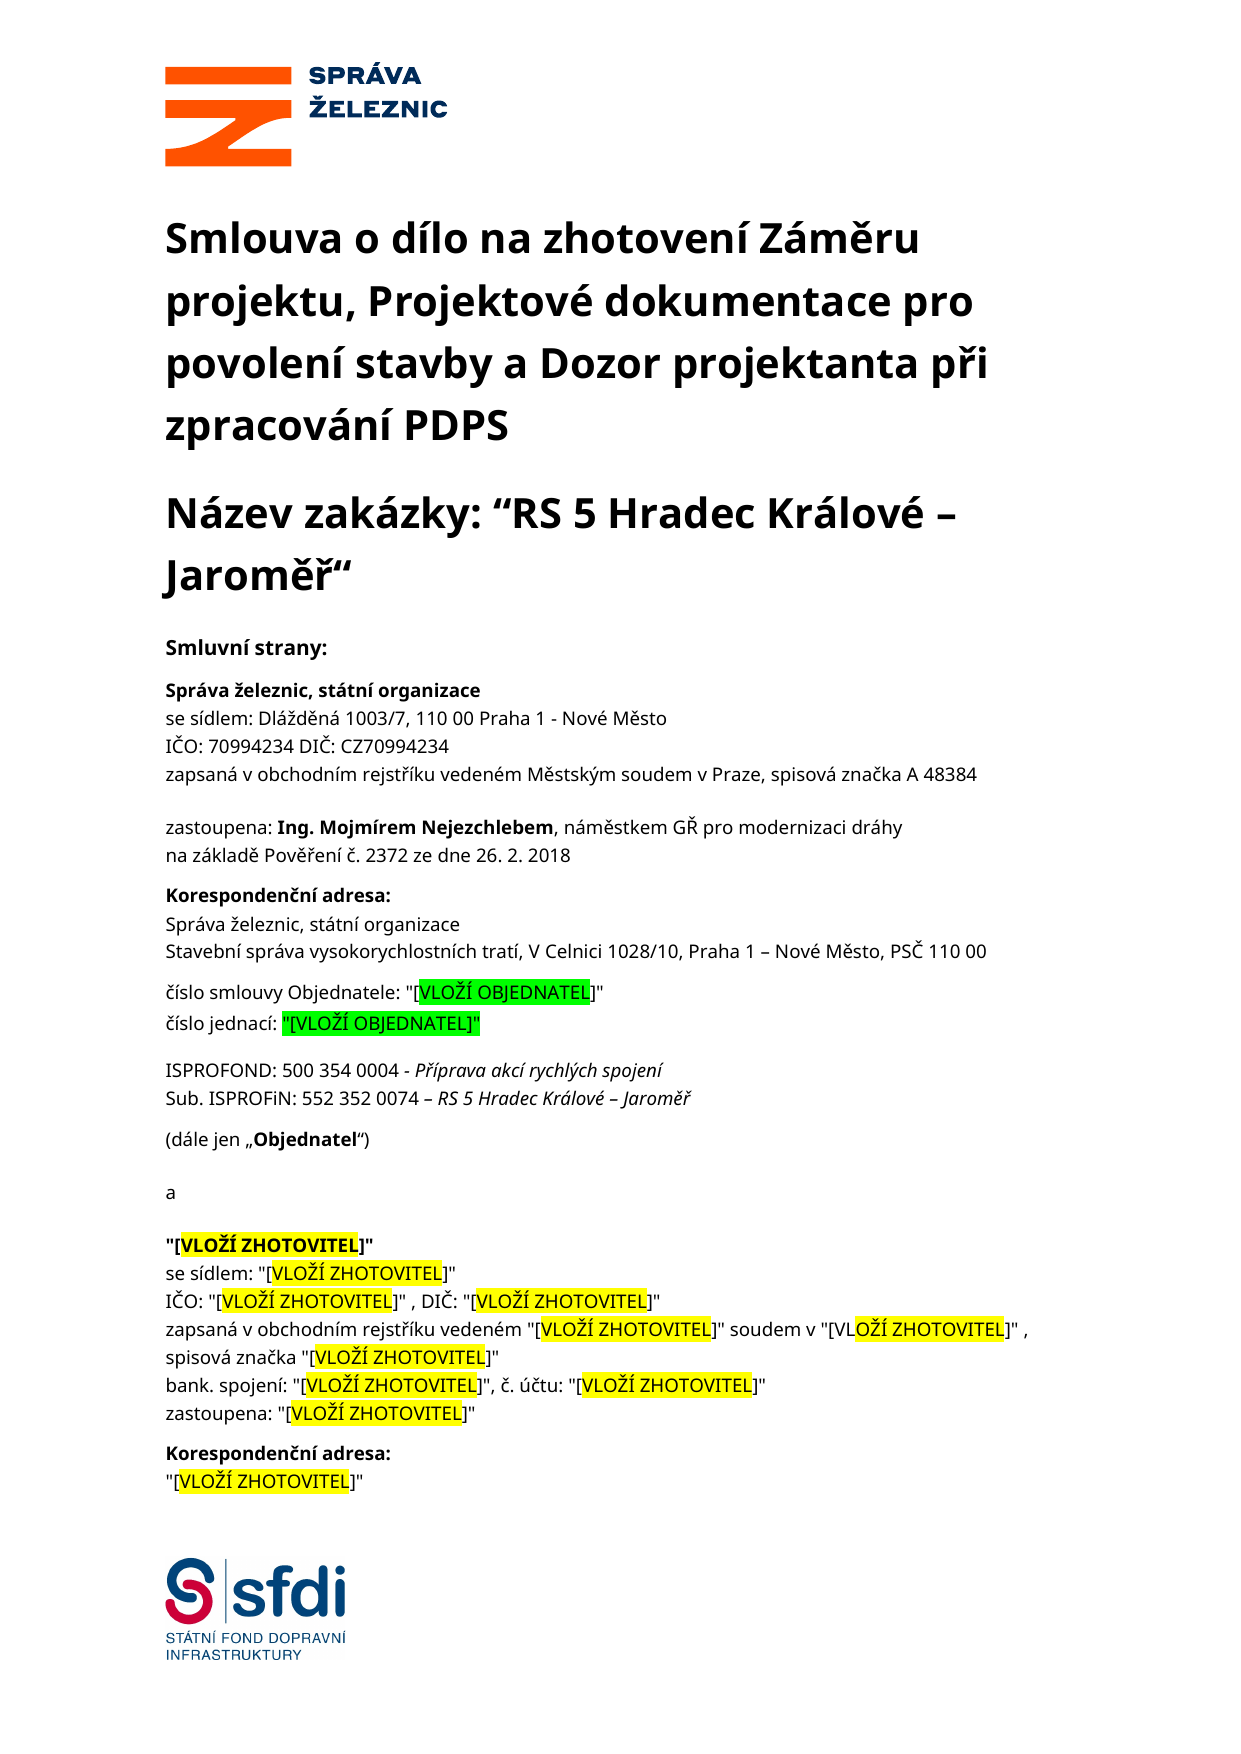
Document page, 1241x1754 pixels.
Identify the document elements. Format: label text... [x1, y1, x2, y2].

text zastoupena: "[VLOŽÍ ZHOTOVITEL]" [165, 1400, 291, 1426]
text spisová značka "[VLOŽÍ ZHOTOVITEL]" [485, 1344, 1075, 1369]
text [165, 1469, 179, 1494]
text Korespondenční adresa: [165, 883, 1075, 908]
text číslo smlouvy Objednatele: "[VLOŽÍ OBJEDNATEL]" [165, 979, 419, 1005]
text se sídlem: Dlážděná 1003/7, 110 00 Praha 1 - Nové Město [165, 705, 1075, 731]
text Smlouva o dílo na zhotovení Záměru projektu, Projektové dokumentace pro povolení stavby a Dozor projektanta při zpracování PDPS [165, 209, 1075, 453]
text Smluvní strany: [165, 633, 1075, 662]
text číslo jednací: "[VLOŽÍ OBJEDNATEL]" [165, 1007, 1075, 1037]
text Sub. ISPROFiN: 552 352 0074 – RS 5 Hradec Králové – Jaroměř [165, 1085, 1075, 1111]
text zapsaná v obchodním rejstříku vedeném "[VLOŽÍ ZHOTOVITEL]" soudem v "[VLOŽÍ ZHOTOVITEL]" , [165, 1316, 541, 1342]
text se sídlem: "[VLOŽÍ ZHOTOVITEL]" [442, 1260, 1075, 1286]
text se sídlem: "[VLOŽÍ ZHOTOVITEL]" [165, 1260, 272, 1286]
text ISPROFOND: 500 354 0004 - Příprava akcí rychlých spojení [165, 1057, 1075, 1083]
text (dále jen „Objednatel“) [165, 1126, 1075, 1151]
text Název zakázky: “RS 5 Hradec Králové – Jaroměř“ [165, 484, 1075, 603]
text zastoupena: Ing. Mojmírem Nejezchlebem, náměstkem GŘ pro modernizaci dráhy [165, 814, 1075, 840]
text Stavební správa vysokorychlostních tratí, V Celnici 1028/10, Praha 1 – Nové Město, PSČ 110 00 [165, 939, 1075, 964]
text na základě Pověření č. 2372 ze dne 26. 2. 2018 [165, 842, 1075, 868]
text Korespondenční adresa: [165, 1441, 1075, 1466]
text zapsaná v obchodním rejstříku vedeném Městským soudem v Praze, spisová značka A 48384 [165, 761, 1075, 787]
text IČO: "[VLOŽÍ ZHOTOVITEL]" , DIČ: "[VLOŽÍ ZHOTOVITEL]" [647, 1288, 1075, 1313]
text spisová značka "[VLOŽÍ ZHOTOVITEL]" [165, 1344, 315, 1369]
text a [165, 1179, 1075, 1204]
text zastoupena: "[VLOŽÍ ZHOTOVITEL]" [462, 1400, 1075, 1426]
text "[VLOŽÍ ZHOTOVITEL]" [358, 1232, 1075, 1257]
text číslo smlouvy Objednatele: "[VLOŽÍ OBJEDNATEL]" [590, 979, 1075, 1005]
picture [165, 1556, 346, 1660]
text bank. spojení: "[VLOŽÍ ZHOTOVITEL]", č. účtu: "[VLOŽÍ ZHOTOVITEL]" [752, 1372, 1075, 1398]
text "[VLOŽÍ ZHOTOVITEL]" [349, 1469, 1075, 1494]
text IČO: 70994234 DIČ: CZ70994234 [165, 733, 1075, 759]
text Správa železnic, státní organizace [165, 911, 1075, 936]
text Správa železnic, státní organizace [165, 677, 1075, 703]
